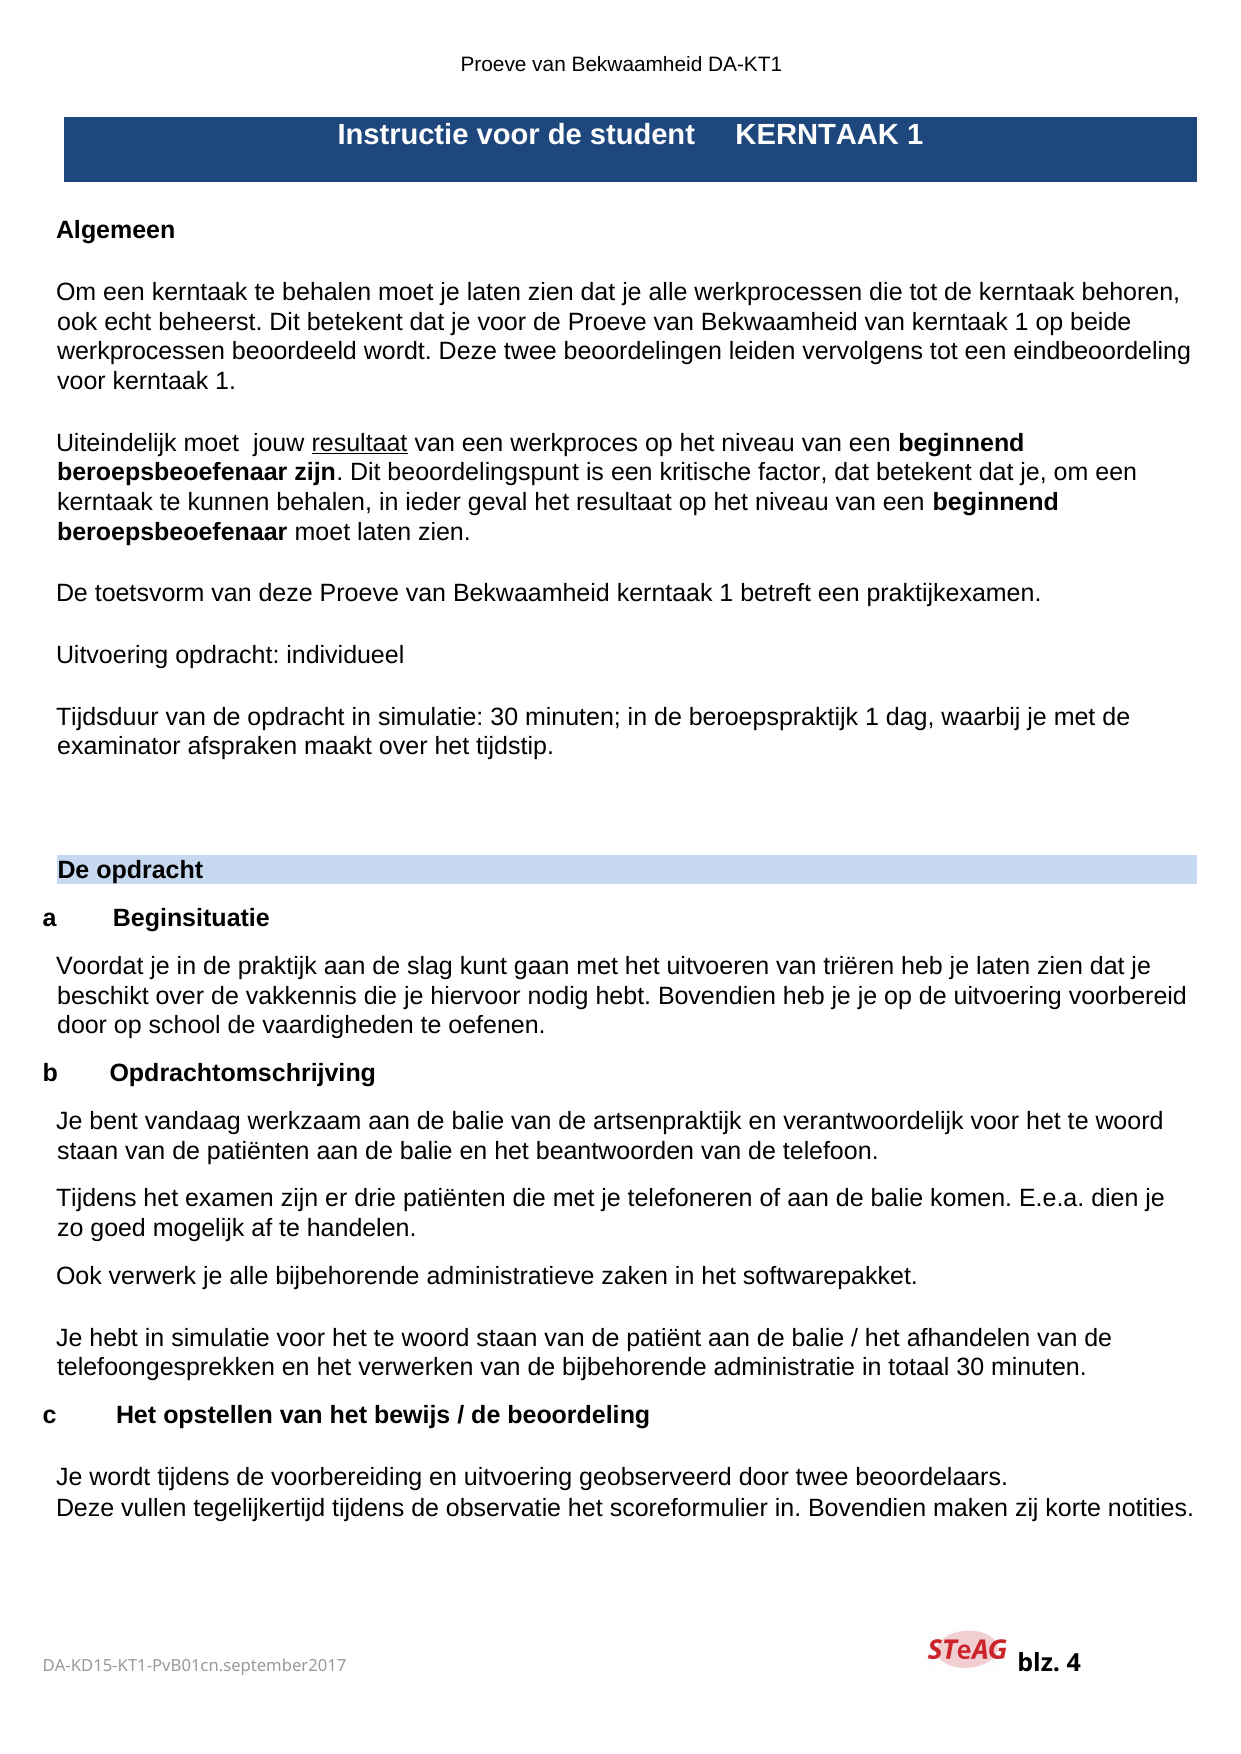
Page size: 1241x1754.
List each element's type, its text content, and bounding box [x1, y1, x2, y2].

picture [923, 1627, 1011, 1672]
subtitle Algemeen [56, 215, 1197, 244]
text Je hebt in simulatie voor het te woord staan van de patiënt aan de balie / het afhandelen van de telefoongesprekken en het verwerken van de bijbehorende administratie in totaal 30 minuten. [56, 1323, 1197, 1381]
text Je wordt tijdens de voorbereiding en uitvoering geobserveerd door twee beoordelaars. [56, 1462, 1197, 1491]
text Voordat je in de praktijk aan de slag kunt gaan met het uitvoeren van triëren heb je laten zien dat je beschikt over de vakkennis die je hiervoor nodig hebt. Bovendien heb je je op de uitvoering voorbereid door op school de vaardigheden te oefenen. [56, 951, 1197, 1039]
text De toetsvorm van deze Proeve van Bekwaamheid kerntaak 1 betreft een praktijkexamen. [56, 578, 1197, 607]
subtitle Instructie voor de student KERNTAAK 1 [64, 117, 1197, 150]
text Ook verwerk je alle bijbehorende administratieve zaken in het softwarepakket. [56, 1261, 1197, 1289]
text Je bent vandaag werkzaam aan de balie van de artsenpraktijk en verantwoordelijk voor het te woord staan van de patiënten aan de balie en het beantwoorden van de telefoon. [56, 1106, 1197, 1165]
text Uitvoering opdracht: individueel [56, 640, 1197, 669]
text Tijdsduur van de opdracht in simulatie: 30 minuten; in de beroepspraktijk 1 dag, waarbij je met de examinator afspraken maakt over het tijdstip. [56, 702, 1197, 760]
subtitle a Beginsituatie [42, 903, 1197, 932]
text Deze vullen tegelijkertijd tijdens de observatie het scoreformulier in. Bovendien maken zij korte notities. [56, 1493, 1197, 1521]
subtitle c Het opstellen van het bewijs / de beoordeling [42, 1400, 1197, 1428]
text Uiteindelijk moet jouw resultaat van een werkproces op het niveau van een beginnend beroepsbeoefenaar zijn. Dit beoordelingspunt is een kritische factor, dat betekent dat je, om een kerntaak te kunnen behalen, in ieder geval het resultaat op het niveau van een beginnend beroepsbeoefenaar moet laten zien. [56, 428, 1197, 545]
text Tijdens het examen zijn er drie patiënten die met je telefoneren of aan de balie komen. E.e.a. dien je zo goed mogelijk af te handelen. [56, 1183, 1197, 1241]
subtitle b Opdrachtomschrijving [42, 1058, 1197, 1087]
text De opdracht [57, 855, 1197, 884]
text Om een kerntaak te behalen moet je laten zien dat je alle werkprocessen die tot de kerntaak behoren, ook echt beheerst. Dit betekent dat je voor de Proeve van Bekwaamheid van kerntaak 1 op beide werkprocessen beoordeeld wordt. Deze twee beoordelingen leiden vervolgens tot een eindbeoordeling voor kerntaak 1. [56, 277, 1197, 395]
